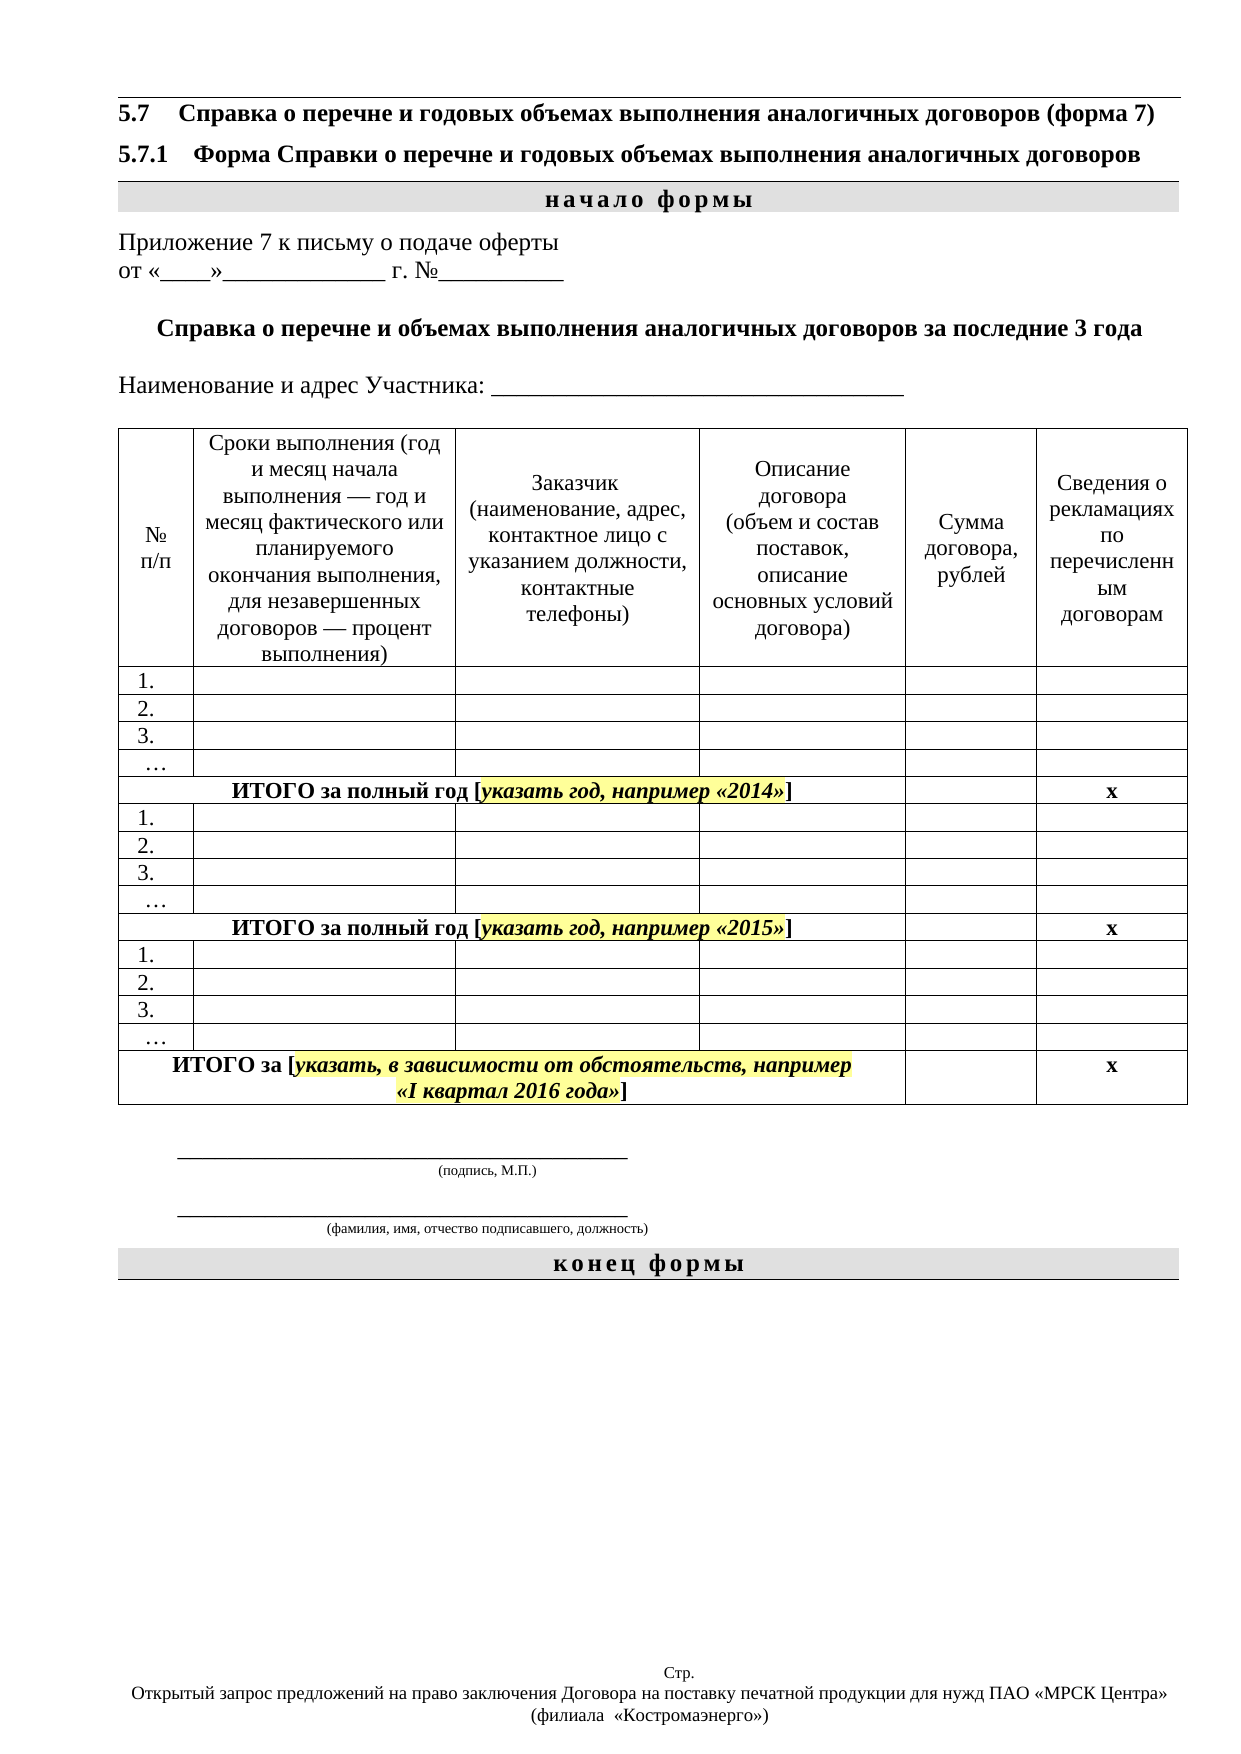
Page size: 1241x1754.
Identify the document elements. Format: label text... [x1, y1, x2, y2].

table_cell [700, 667, 905, 694]
table_header Сроки выполнения (год и месяц начала выполнения — год и месяц фактического или планируемого окончания выполнения, для незавершенных договоров — процент выполнения) [194, 429, 455, 666]
table_cell [119, 722, 193, 748]
table_cell [119, 859, 193, 885]
table_cell [456, 722, 699, 748]
table_cell [1037, 695, 1187, 721]
table_cell [119, 996, 193, 1022]
table_cell [194, 941, 455, 968]
table_cell х [1037, 914, 1187, 940]
text конец формы [118, 1248, 1179, 1279]
table_cell [700, 804, 905, 831]
table_cell [119, 695, 193, 721]
table_cell [1037, 667, 1187, 694]
table_cell [906, 750, 1036, 776]
table_cell [1037, 886, 1187, 913]
table_cell [456, 969, 699, 995]
table_cell [700, 722, 905, 748]
table_cell [906, 667, 1036, 694]
table_cell [906, 969, 1036, 995]
table_cell [700, 695, 905, 721]
table_cell [119, 969, 193, 995]
table_cell [700, 941, 905, 968]
table_cell [1037, 969, 1187, 995]
table_cell [456, 941, 699, 968]
table_cell [194, 804, 455, 831]
table_cell [194, 886, 455, 913]
table_cell [456, 750, 699, 776]
table_cell [906, 859, 1036, 885]
table_cell [456, 832, 699, 858]
table_cell [194, 969, 455, 995]
table_cell [194, 1024, 455, 1050]
text (фамилия, имя, отчество подписавшего, должность) [118, 1219, 797, 1248]
text Справка о перечне и объемах выполнения аналогичных договоров за последние 3 года [118, 313, 1181, 342]
subtitle Справка о перечне и годовых объемах выполнения аналогичных договоров (форма 7) [118, 98, 1181, 127]
table_cell [1037, 859, 1187, 885]
table_cell [456, 1024, 699, 1050]
table_header № п/п [119, 429, 193, 666]
table_header Сумма договора, рублей [906, 429, 1036, 666]
table_cell [700, 1024, 905, 1050]
table_cell [194, 996, 455, 1022]
table_cell … [119, 1024, 193, 1050]
subtitle Форма Справки о перечне и годовых объемах выполнения аналогичных договоров [118, 139, 1181, 168]
table_cell [906, 695, 1036, 721]
table_cell ИТОГО за [указать, в зависимости от обстоятельств, например «I квартал 2016 года»] [620, 1051, 905, 1103]
table_cell [456, 804, 699, 831]
table_cell ИТОГО за полный год [указать год, например «2015»] [119, 914, 481, 940]
table_cell [456, 695, 699, 721]
text Наименование и адрес Участника: _________________________________ [118, 371, 1181, 399]
table_cell [700, 969, 905, 995]
table_cell [456, 859, 699, 885]
table_cell [194, 722, 455, 748]
table_cell [700, 996, 905, 1022]
table_cell ИТОГО за [указать, в зависимости от обстоятельств, например «I квартал 2016 года»] [119, 1051, 396, 1103]
text Приложение 7 к письму о подаче оферты от «____»_____________ г. №__________ [118, 227, 1181, 284]
table_cell [700, 750, 905, 776]
table_cell [1037, 804, 1187, 831]
table_cell [194, 695, 455, 721]
table_cell [456, 886, 699, 913]
text ____________________________________ [118, 1191, 1181, 1219]
table_cell ИТОГО за полный год [указать год, например «2015»] [785, 914, 905, 940]
table_cell [906, 996, 1036, 1022]
table_cell х [1037, 1051, 1187, 1103]
table_cell [906, 804, 1036, 831]
table_cell [906, 886, 1036, 913]
text начало формы [118, 182, 1179, 212]
table_cell [906, 1024, 1036, 1050]
table_cell [1037, 832, 1187, 858]
table_cell … [119, 750, 193, 776]
table_cell [456, 667, 699, 694]
table_cell [194, 832, 455, 858]
table_cell [906, 914, 1036, 940]
text ____________________________________ [118, 1133, 1181, 1162]
table_cell [119, 804, 193, 831]
table_header Сведения о рекламациях по перечисленным договорам [1037, 429, 1187, 666]
table_cell [1037, 941, 1187, 968]
table_cell … [119, 886, 193, 913]
table_cell [456, 996, 699, 1022]
table_cell [700, 832, 905, 858]
table_header Заказчик (наименование, адрес, контактное лицо с указанием должности, контактные телефоны) [456, 429, 699, 666]
table_cell [1037, 722, 1187, 748]
text (подпись, М.П.) [118, 1162, 797, 1191]
table_cell [906, 722, 1036, 748]
table_cell [1037, 996, 1187, 1022]
table_header Описание договора (объем и состав поставок, описание основных условий договора) [700, 429, 905, 666]
table_cell [194, 667, 455, 694]
table_cell [1037, 750, 1187, 776]
table_cell [700, 886, 905, 913]
table_cell [194, 859, 455, 885]
table_cell [119, 667, 193, 694]
table_cell х [1037, 777, 1187, 803]
table_cell [906, 832, 1036, 858]
table_cell [906, 777, 1036, 803]
table_cell [906, 1051, 1036, 1103]
table_cell [700, 859, 905, 885]
table_cell ИТОГО за полный год [указать год, например «2014»] [785, 777, 905, 803]
table_cell ИТОГО за полный год [указать год, например «2014»] [119, 777, 481, 803]
table_cell [194, 750, 455, 776]
table_cell [1037, 1024, 1187, 1050]
table_cell [119, 941, 193, 968]
table_cell [906, 941, 1036, 968]
table_cell [119, 832, 193, 858]
